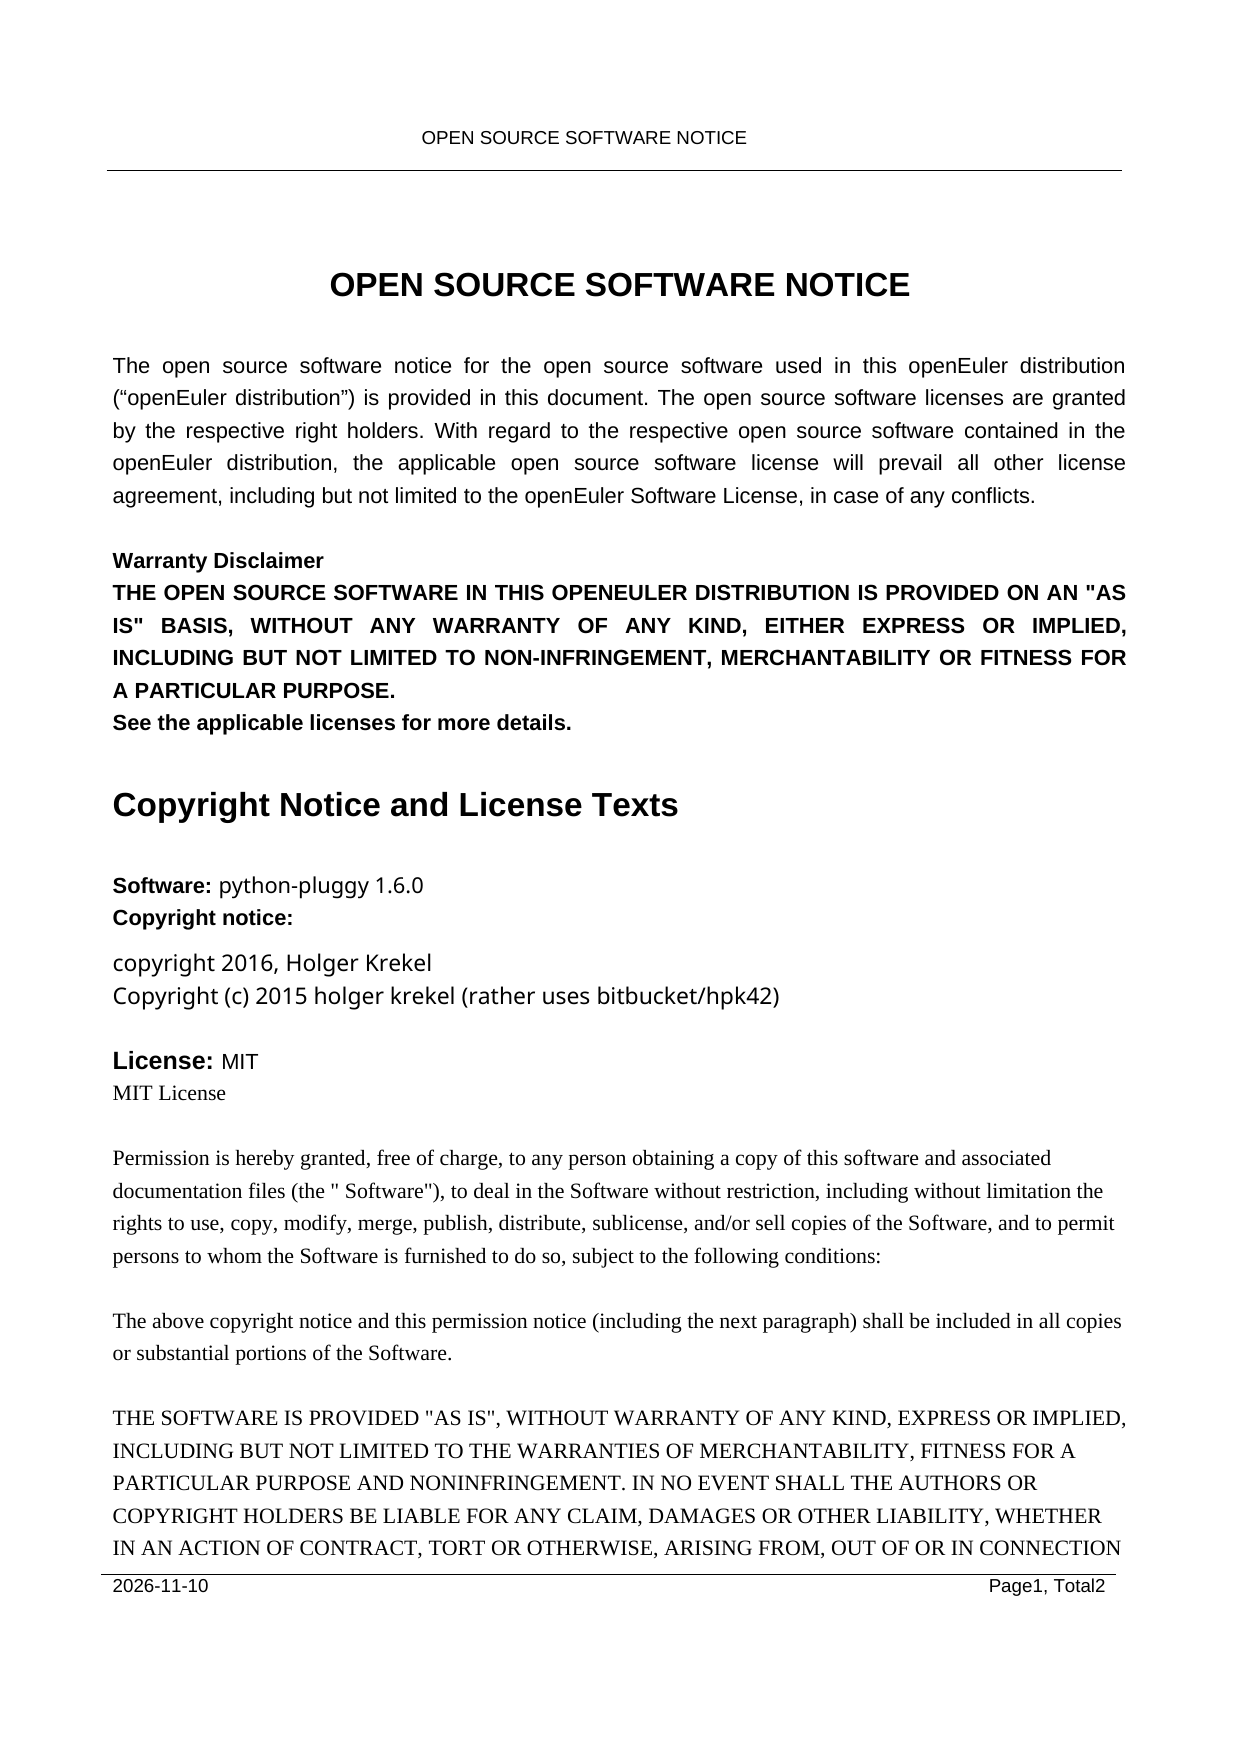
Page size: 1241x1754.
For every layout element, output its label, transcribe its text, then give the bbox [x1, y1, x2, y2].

text The open source software notice for the open source software used in this openEuler distribution (“openEuler distribution”) is provided in this document. The open source software licenses are granted by the respective right holders. With regard to the respective open source software contained in the openEuler distribution, the applicable open source software license will prevail all other license agreement, including but not limited to the openEuler Software License, in case of any conflicts. [112, 349, 1128, 511]
text copyright 2016, Holger Krekel Copyright (c) 2015 holger krekel (rather uses bitbucket/hpk42) [112, 947, 1128, 1044]
text Copyright notice: [112, 901, 1128, 934]
text License: MIT [112, 1044, 1128, 1077]
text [112, 1077, 1128, 1564]
text Copyright Notice and License Texts [112, 771, 1128, 836]
text Warranty Disclaimer [112, 544, 1128, 576]
text THE OPEN SOURCE SOFTWARE IN THIS OPENEULER DISTRIBUTION IS PROVIDED ON AN "AS IS" BASIS, WITHOUT ANY WARRANTY OF ANY KIND, EITHER EXPRESS OR IMPLIED, INCLUDING BUT NOT LIMITED TO NON-INFRINGEMENT, MERCHANTABILITY OR FITNESS FOR A PARTICULAR PURPOSE. See the applicable licenses for more details. [112, 576, 1128, 739]
title Software: python-pluggy 1.6.0 [112, 869, 1128, 901]
text OPEN SOURCE SOFTWARE NOTICE [112, 251, 1128, 316]
